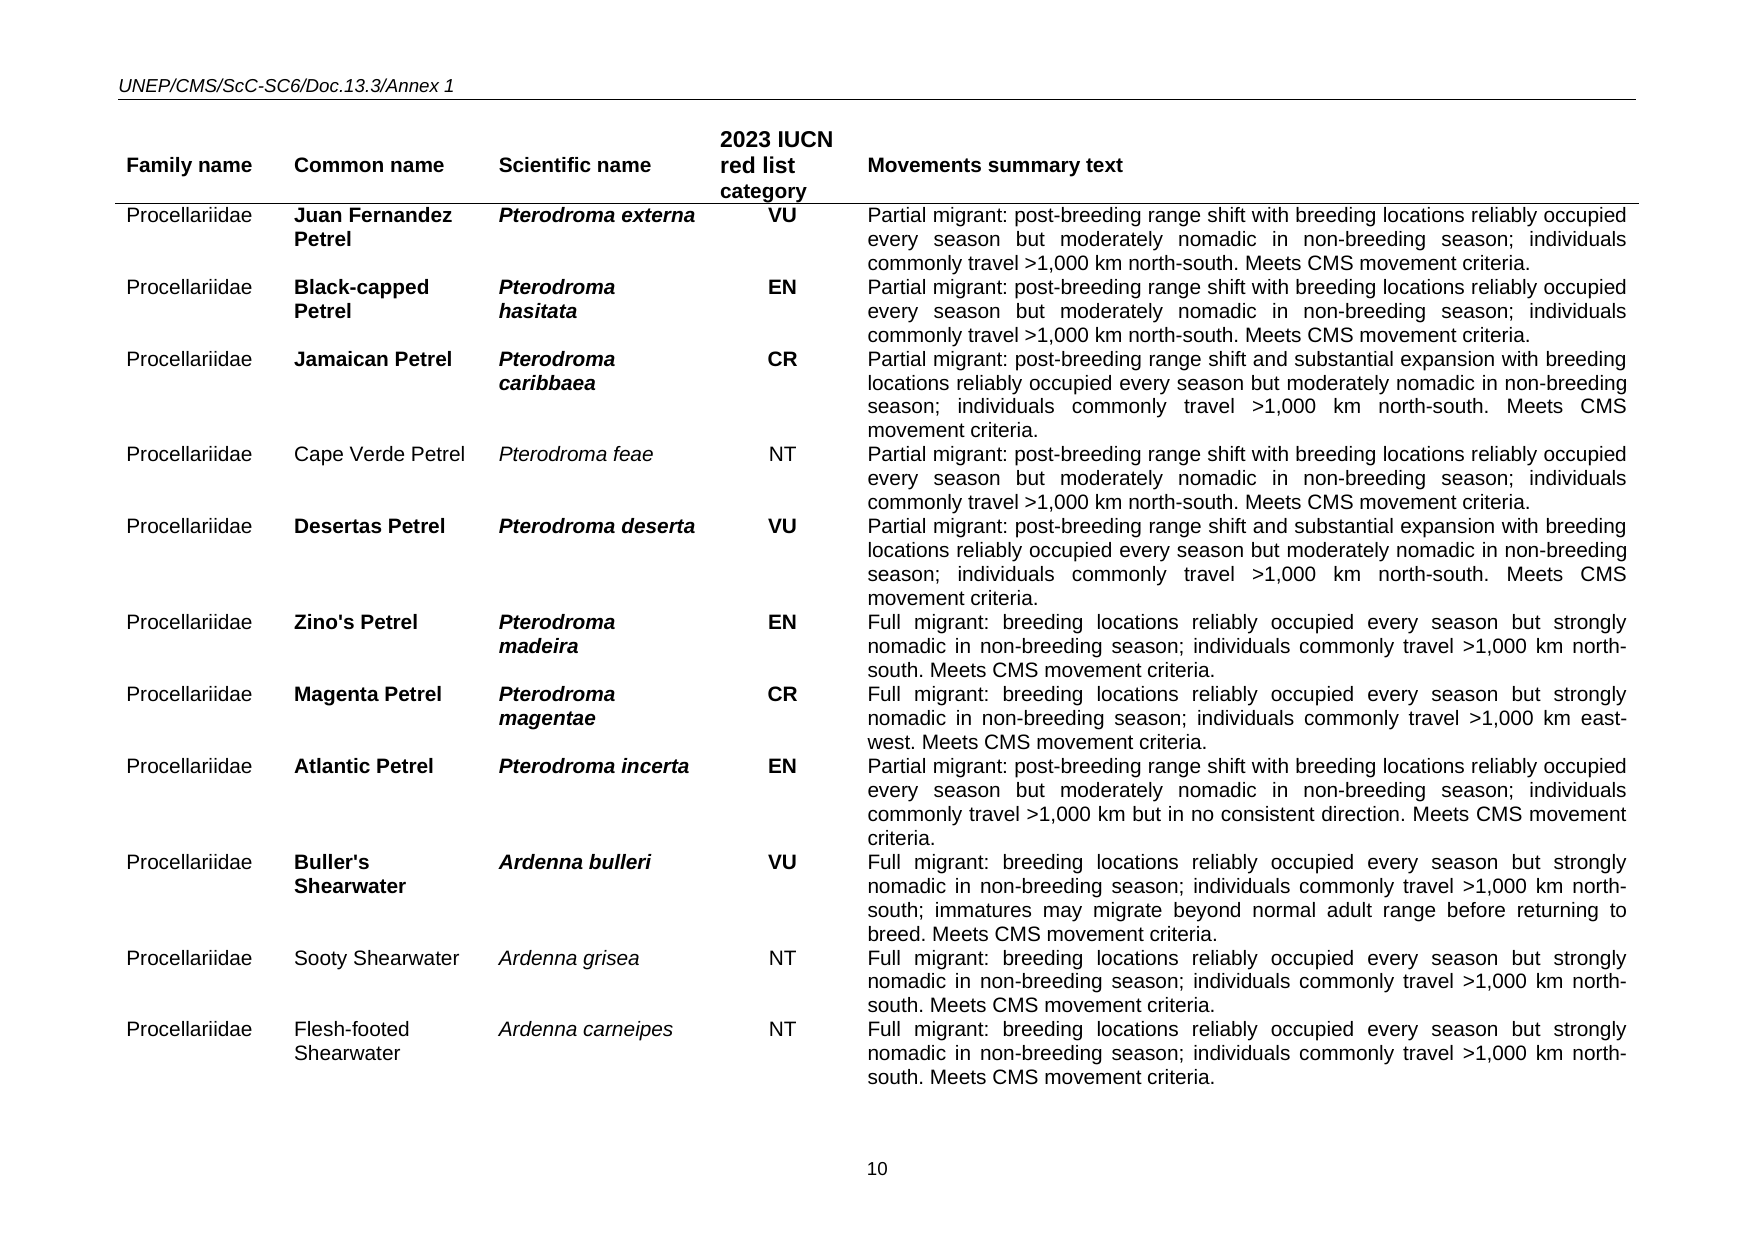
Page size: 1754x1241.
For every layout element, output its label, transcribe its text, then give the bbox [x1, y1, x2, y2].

table_cell Flesh-footed Shearwater [283, 1017, 487, 1089]
table_cell Pterodroma externa [487, 204, 709, 274]
table_cell EN [709, 610, 856, 682]
table_cell Procellariidae [115, 204, 283, 274]
table_cell Partial migrant: post-breeding range shift with breeding locations reliably occupied every season but moderately nomadic in non-breeding season; individuals commonly travel >1,000 km north-south. Meets CMS movement criteria. [856, 275, 1639, 346]
table_cell Ardenna bulleri [487, 850, 709, 945]
table_cell Procellariidae [115, 514, 283, 610]
table_header Movements summary text [856, 126, 1639, 203]
table_cell Procellariidae [115, 682, 283, 754]
table_cell Zino's Petrel [283, 610, 487, 682]
table_cell Cape Verde Petrel [283, 442, 487, 514]
table_cell VU [709, 514, 856, 610]
table_cell Pterodroma incerta [487, 754, 709, 849]
table_cell Sooty Shearwater [283, 945, 487, 1017]
table_cell Juan Fernandez Petrel [283, 204, 487, 274]
table_header Scientific name [487, 126, 709, 203]
table_cell EN [709, 275, 856, 346]
table_cell Partial migrant: post-breeding range shift with breeding locations reliably occupied every season but moderately nomadic in non-breeding season; individuals commonly travel >1,000 km north-south. Meets CMS movement criteria. [856, 204, 1639, 274]
table_cell VU [709, 850, 856, 945]
table_cell NT [709, 945, 856, 1017]
table_cell Desertas Petrel [283, 514, 487, 610]
table_cell Full migrant: breeding locations reliably occupied every season but strongly nomadic in non-breeding season; individuals commonly travel >1,000 km north-south; immatures may migrate beyond normal adult range before returning to breed. Meets CMS movement criteria. [856, 850, 1639, 945]
table_cell Ardenna grisea [487, 945, 709, 1017]
table_cell Procellariidae [115, 275, 283, 346]
table_cell CR [709, 682, 856, 754]
table_cell Procellariidae [115, 610, 283, 682]
table_cell Black-capped Petrel [283, 275, 487, 346]
table_cell Pterodroma hasitata [487, 275, 709, 346]
table_cell Pterodroma caribbaea [487, 346, 709, 442]
table_cell Partial migrant: post-breeding range shift with breeding locations reliably occupied every season but moderately nomadic in non-breeding season; individuals commonly travel >1,000 km but in no consistent direction. Meets CMS movement criteria. [856, 754, 1639, 849]
table_cell NT [709, 1017, 856, 1089]
table_cell Pterodroma magentae [487, 682, 709, 754]
table_cell Pterodroma deserta [487, 514, 709, 610]
table_cell Procellariidae [115, 1017, 283, 1089]
table_cell Atlantic Petrel [283, 754, 487, 849]
table_cell Jamaican Petrel [283, 346, 487, 442]
table_cell VU [709, 204, 856, 274]
table_cell Procellariidae [115, 945, 283, 1017]
table_cell Pterodroma feae [487, 442, 709, 514]
table_cell Procellariidae [115, 346, 283, 442]
table_cell EN [709, 754, 856, 849]
table_cell Partial migrant: post-breeding range shift with breeding locations reliably occupied every season but moderately nomadic in non-breeding season; individuals commonly travel >1,000 km north-south. Meets CMS movement criteria. [856, 442, 1639, 514]
table_cell Procellariidae [115, 442, 283, 514]
table_header Common name [283, 126, 487, 203]
table_cell Procellariidae [115, 850, 283, 945]
table_cell Full migrant: breeding locations reliably occupied every season but strongly nomadic in non-breeding season; individuals commonly travel >1,000 km east-west. Meets CMS movement criteria. [856, 682, 1639, 754]
table_cell Magenta Petrel [283, 682, 487, 754]
table_cell Procellariidae [115, 754, 283, 849]
table_cell Pterodroma madeira [487, 610, 709, 682]
table_cell Ardenna carneipes [487, 1017, 709, 1089]
table_cell Buller's Shearwater [283, 850, 487, 945]
table_cell NT [709, 442, 856, 514]
table_cell CR [709, 346, 856, 442]
table_header Family name [115, 126, 283, 203]
table_header 2023 IUCN red list category [709, 126, 856, 203]
